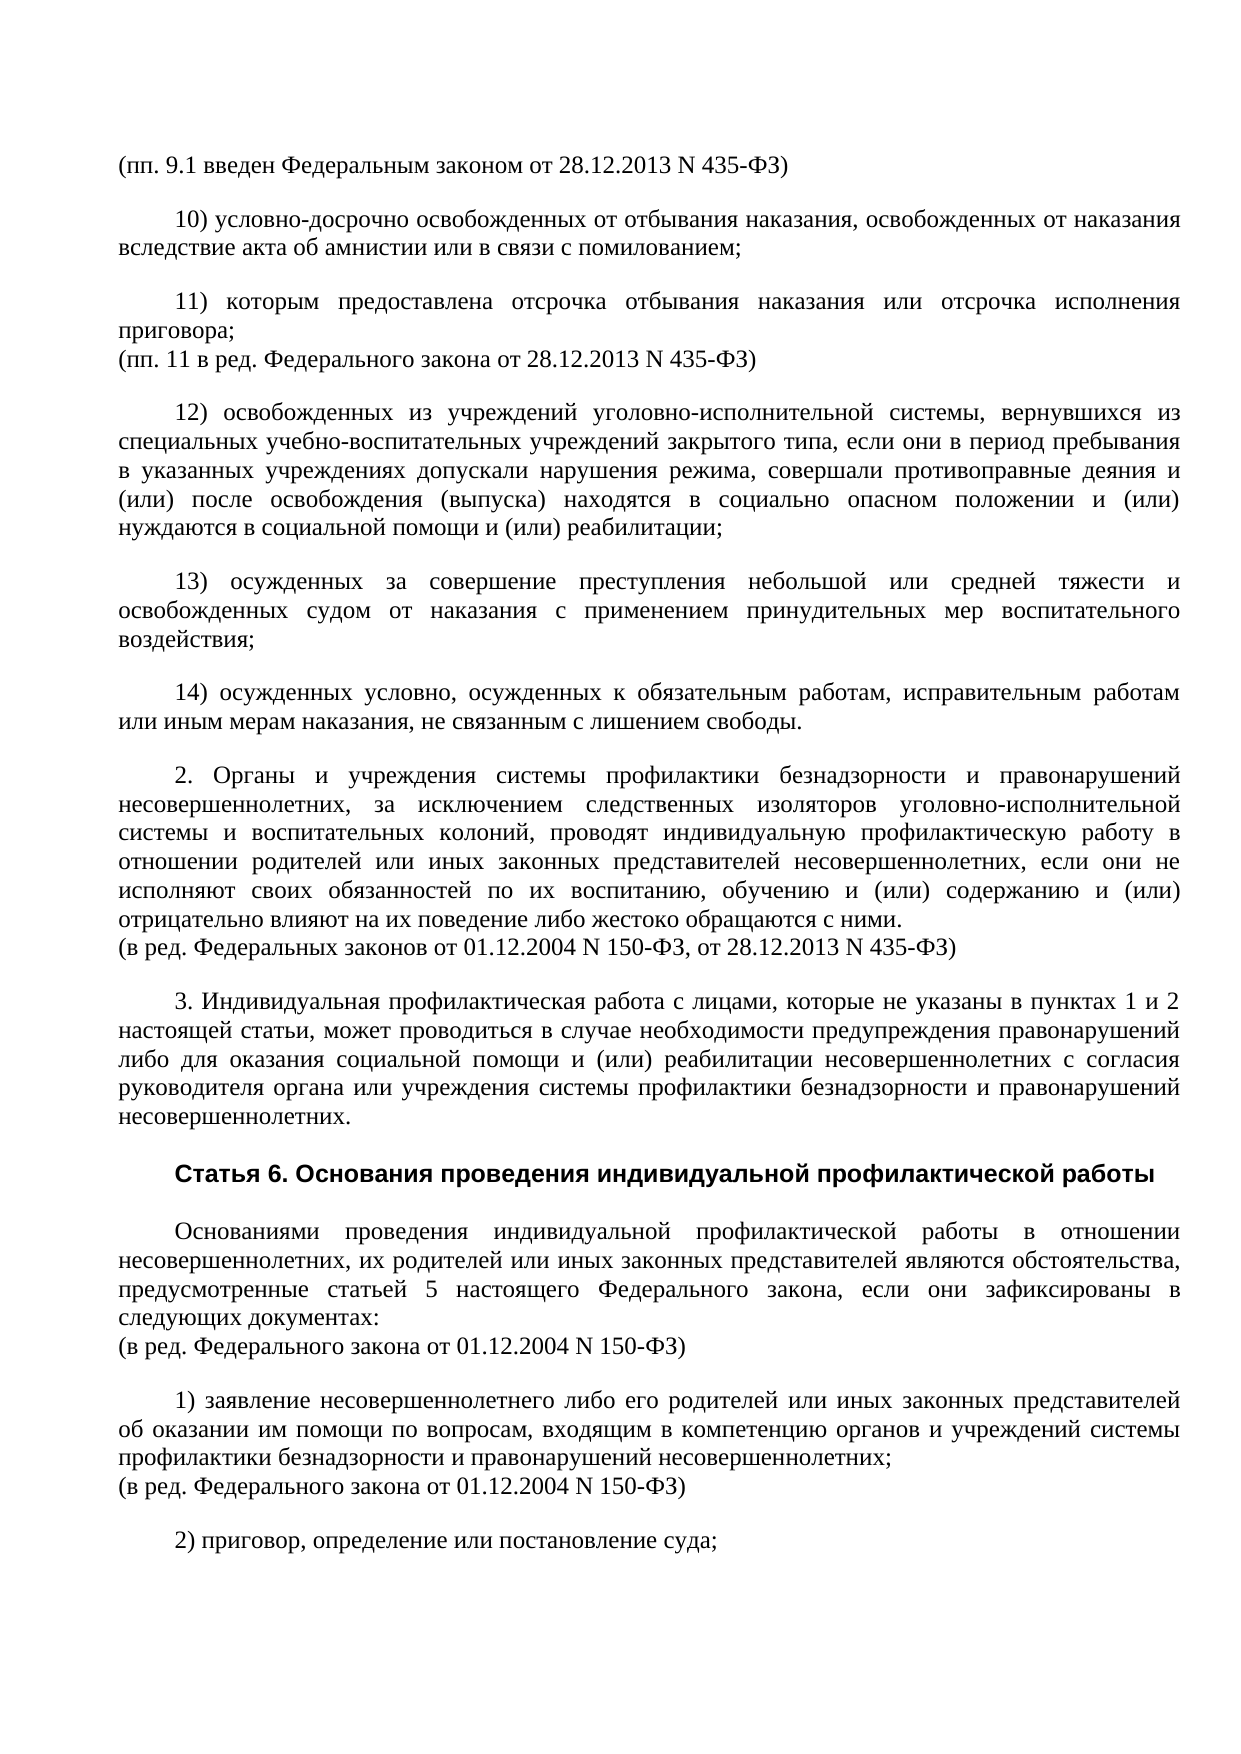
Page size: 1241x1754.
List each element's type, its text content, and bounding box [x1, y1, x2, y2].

text (пп. 11 в ред. Федерального закона от 28.12.2013 N 435-ФЗ) [118, 344, 1181, 372]
text (в ред. Федерального закона от 01.12.2004 N 150-ФЗ) [118, 1331, 1181, 1360]
text Основаниями проведения индивидуальной профилактической работы в отношении несовершеннолетних, их родителей или иных законных представителей являются обстоятельства, предусмотренные статьей 5 настоящего Федерального закона, если они зафиксированы в следующих документах: [118, 1216, 1181, 1331]
text 2) приговор, определение или постановление суда; [118, 1525, 1181, 1554]
title Статья 6. Основания проведения индивидуальной профилактической работы [118, 1159, 1181, 1187]
text 13) осужденных за совершение преступления небольшой или средней тяжести и освобожденных судом от наказания с применением принудительных мер воспитательного воздействия; [118, 566, 1181, 652]
text 10) условно-досрочно освобожденных от отбывания наказания, освобожденных от наказания вследствие акта об амнистии или в связи с помилованием; [118, 204, 1181, 261]
text (в ред. Федерального закона от 01.12.2004 N 150-ФЗ) [118, 1471, 1181, 1500]
text 11) которым предоставлена отсрочка отбывания наказания или отсрочка исполнения приговора; [118, 286, 1181, 344]
text 2. Органы и учреждения системы профилактики безнадзорности и правонарушений несовершеннолетних, за исключением следственных изоляторов уголовно-исполнительной системы и воспитательных колоний, проводят индивидуальную профилактическую работу в отношении родителей или иных законных представителей несовершеннолетних, если они не исполняют своих обязанностей по их воспитанию, обучению и (или) содержанию и (или) отрицательно влияют на их поведение либо жестоко обращаются с ними. [118, 760, 1181, 932]
text 12) освобожденных из учреждений уголовно-исполнительной системы, вернувшихся из специальных учебно-воспитательных учреждений закрытого типа, если они в период пребывания в указанных учреждениях допускали нарушения режима, совершали противоправные деяния и (или) после освобождения (выпуска) находятся в социально опасном положении и (или) нуждаются в социальной помощи и (или) реабилитации; [118, 397, 1181, 541]
text (в ред. Федеральных законов от 01.12.2004 N 150-ФЗ, от 28.12.2013 N 435-ФЗ) [118, 932, 1181, 961]
text (пп. 9.1 введен Федеральным законом от 28.12.2013 N 435-ФЗ) [118, 150, 1181, 179]
text 14) осужденных условно, осужденных к обязательным работам, исправительным работам или иным мерам наказания, не связанным с лишением свободы. [118, 677, 1181, 735]
text 3. Индивидуальная профилактическая работа с лицами, которые не указаны в пунктах 1 и 2 настоящей статьи, может проводиться в случае необходимости предупреждения правонарушений либо для оказания социальной помощи и (или) реабилитации несовершеннолетних с согласия руководителя органа или учреждения системы профилактики безнадзорности и правонарушений несовершеннолетних. [118, 986, 1181, 1130]
text 1) заявление несовершеннолетнего либо его родителей или иных законных представителей об оказании им помощи по вопросам, входящим в компетенцию органов и учреждений системы профилактики безнадзорности и правонарушений несовершеннолетних; [118, 1385, 1181, 1471]
